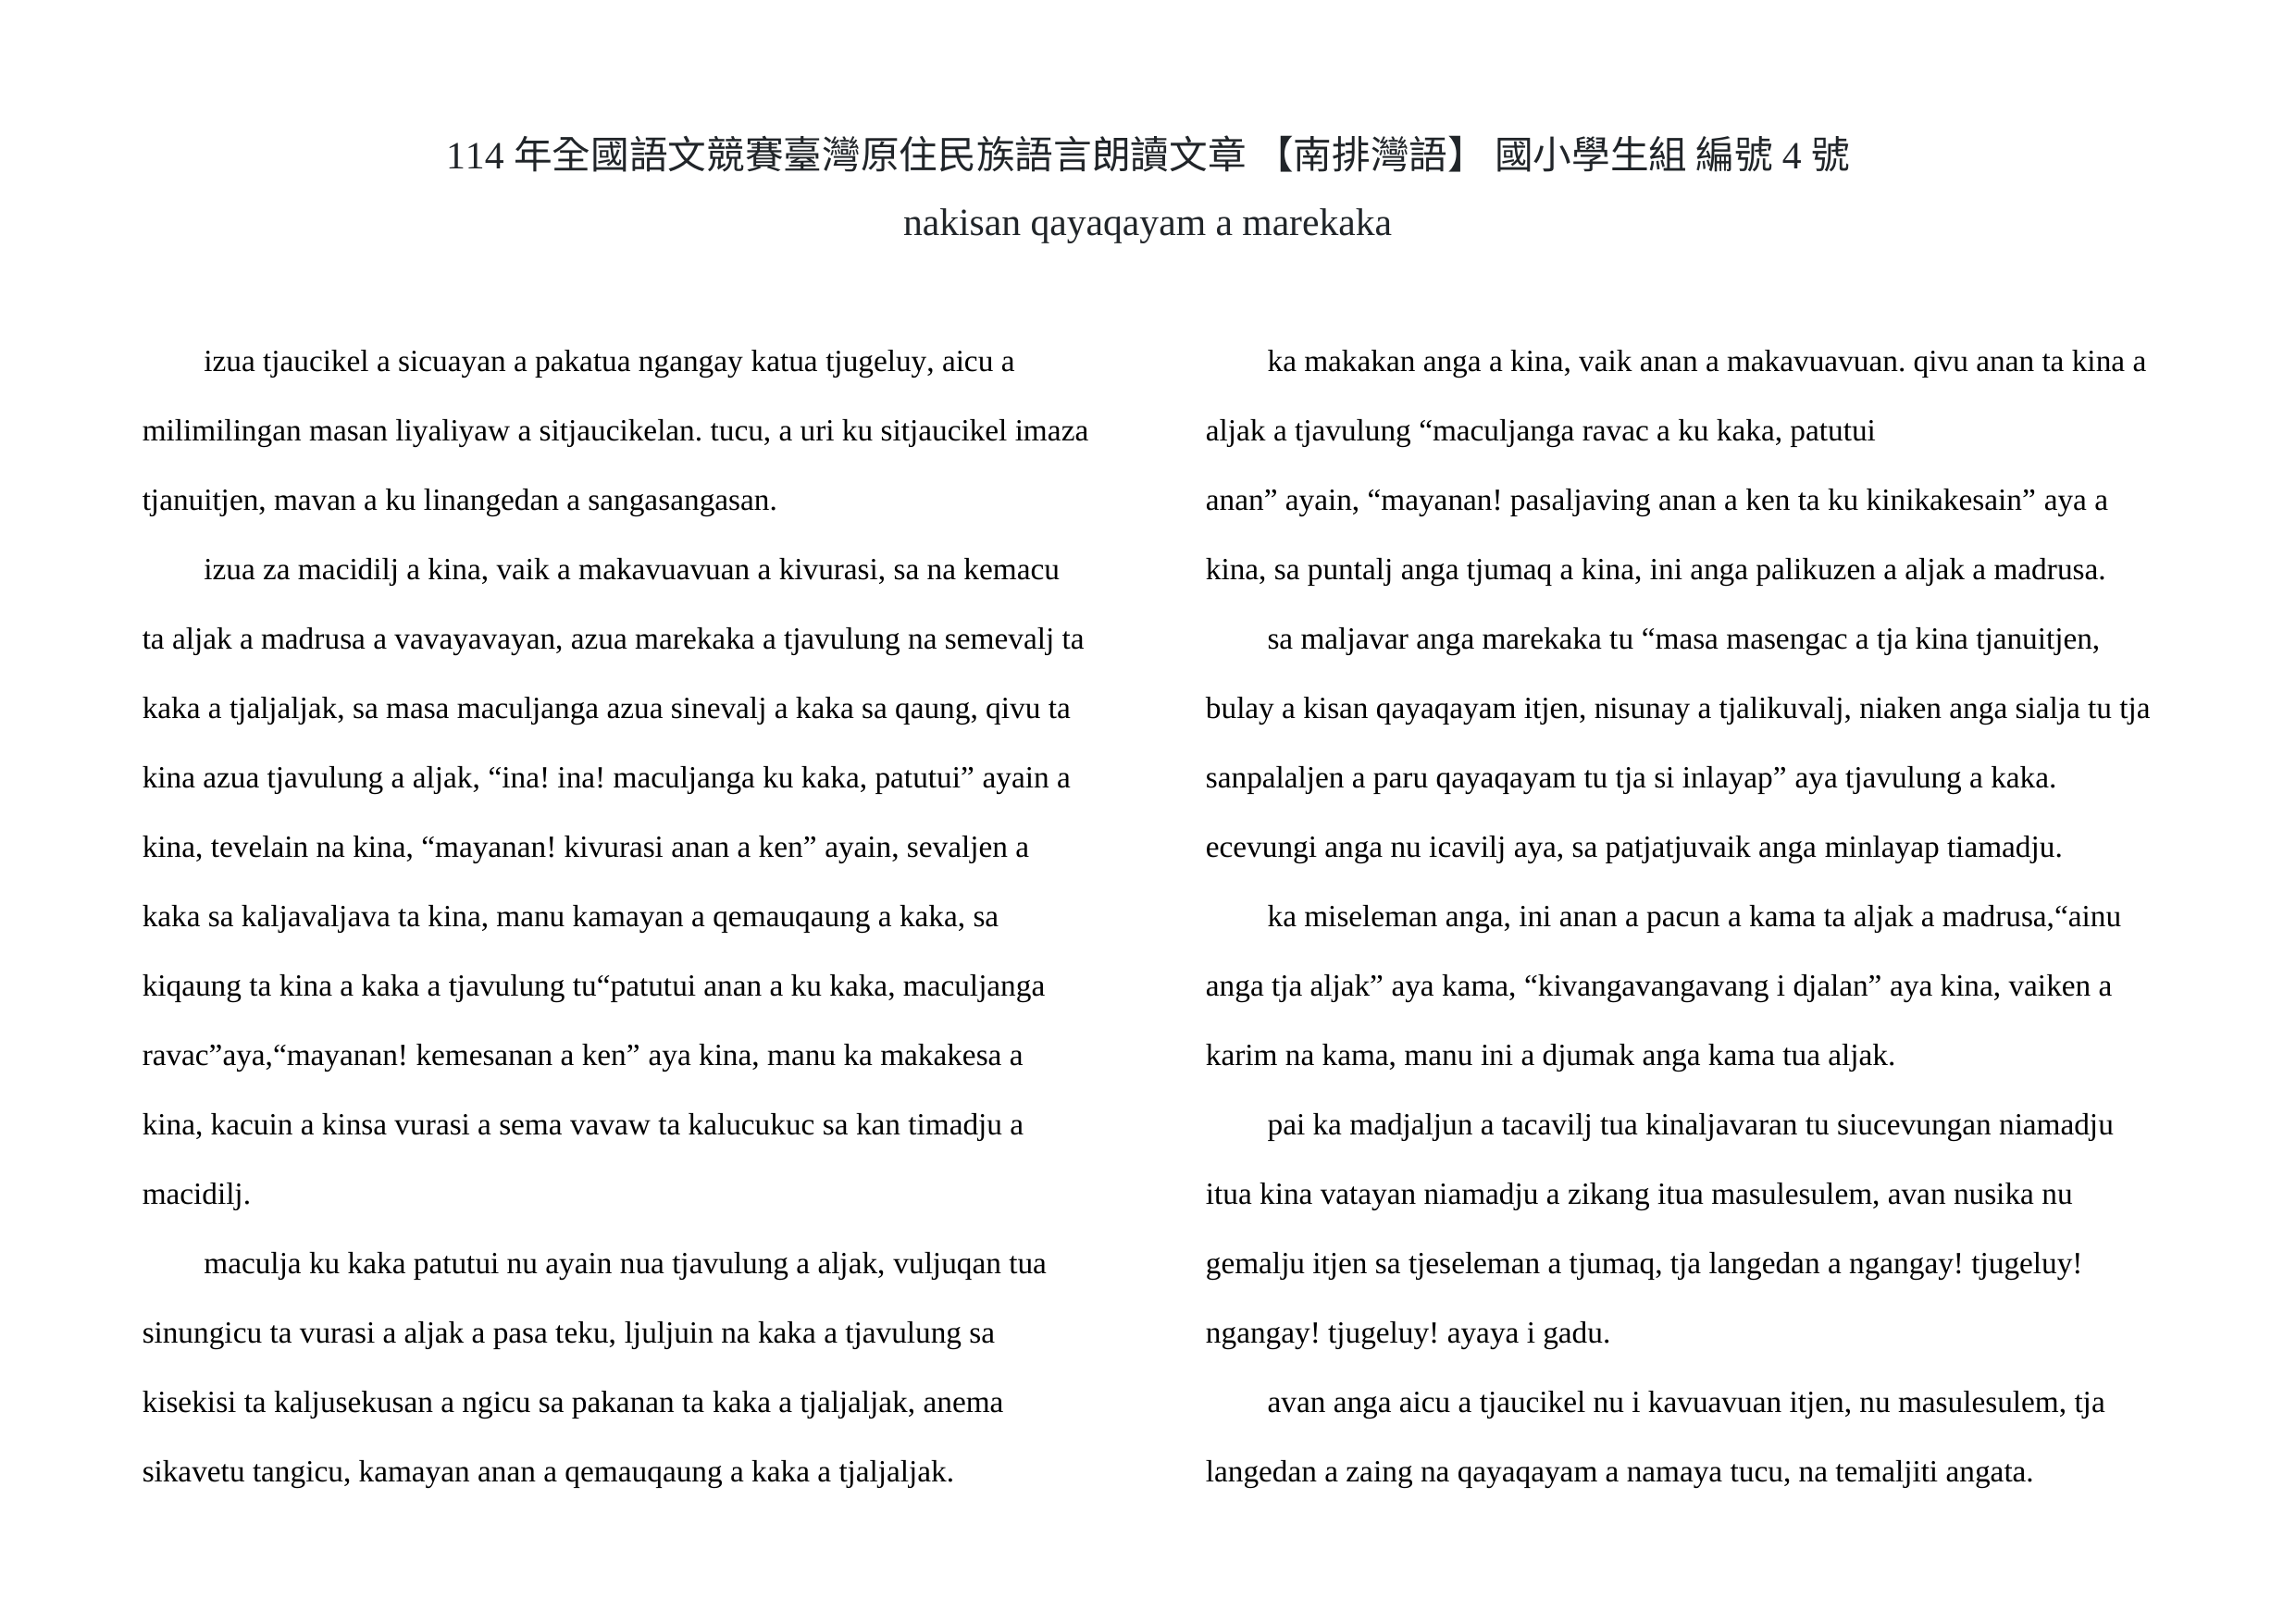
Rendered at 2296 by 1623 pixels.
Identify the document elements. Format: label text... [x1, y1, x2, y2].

text 114 年全國語文競賽臺灣原住民族語言朗讀文章 【南排灣語】 國小學生組 編號 4 號 [142, 118, 2153, 187]
text ka miseleman anga, ini anan a pacun a kama ta aljak a madrusa,“ainu anga tja aljak” aya kama, “kivangavangavang i djalan” aya kina, vaiken a karim na kama, manu ini a djumak anga kama tua aljak. [1206, 881, 2153, 1089]
text ka makakan anga a kina, vaik anan a makavuavuan. qivu anan ta kina a aljak a tjavulung “maculjanga ravac a ku kaka, patutui anan” ayain, “mayanan! pasaljaving anan a ken ta ku kinikakesain” aya a kina, sa puntalj anga tjumaq a kina, ini anga palikuzen a aljak a madrusa. [1206, 326, 2153, 603]
text izua za macidilj a kina, vaik a makavuavuan a kivurasi, sa na kemacu ta aljak a madrusa a vavayavayan, azua marekaka a tjavulung na semevalj ta kaka a tjaljaljak, sa masa maculjanga azua sinevalj a kaka sa qaung, qivu ta kina azua tjavulung a aljak, “ina! ina! maculjanga ku kaka, patutui” ayain a kina, tevelain na kina, “mayanan! kivurasi anan a ken” ayain, sevaljen a kaka sa kaljavaljava ta kina, manu kamayan a qemauqaung a kaka, sa kiqaung ta kina a kaka a tjavulung tu“patutui anan a ku kaka, maculjanga ravac”aya,“mayanan! kemesanan a ken” aya kina, manu ka makakesa a kina, kacuin a kinsa vurasi a sema vavaw ta kalucukuc sa kan timadju a macidilj. [142, 534, 1090, 1228]
text pai ka madjaljun a tacavilj tua kinaljavaran tu siucevungan niamadju itua kina vatayan niamadju a zikang itua masulesulem, avan nusika nu gemalju itjen sa tjeseleman a tjumaq, tja langedan a ngangay! tjugeluy! ngangay! tjugeluy! ayaya i gadu. [1206, 1089, 2153, 1367]
text nakisan qayaqayam a marekaka [142, 187, 2153, 256]
text maculja ku kaka patutui nu ayain nua tjavulung a aljak, vuljuqan tua sinungicu ta vurasi a aljak a pasa teku, ljuljuin na kaka a tjavulung sa kisekisi ta kaljusekusan a ngicu sa pakanan ta kaka a tjaljaljak, anema sikavetu tangicu, kamayan anan a qemauqaung a kaka a tjaljaljak. [142, 1228, 1090, 1505]
text izua tjaucikel a sicuayan a pakatua ngangay katua tjugeluy, aicu a milimilingan masan liyaliyaw a sitjaucikelan. tucu, a uri ku sitjaucikel imaza tjanuitjen, mavan a ku linangedan a sangasangasan. [142, 326, 1090, 534]
text avan anga aicu a tjaucikel nu i kavuavuan itjen, nu masulesulem, tja langedan a zaing na qayaqayam a namaya tucu, na temaljiti angata. [1206, 1367, 2153, 1505]
text sa maljavar anga marekaka tu “masa masengac a tja kina tjanuitjen, bulay a kisan qayaqayam itjen, nisunay a tjalikuvalj, niaken anga sialja tu tja sanpalaljen a paru qayaqayam tu tja si inlayap” aya tjavulung a kaka. ecevungi anga nu icavilj aya, sa patjatjuvaik anga minlayap tiamadju. [1206, 603, 2153, 881]
